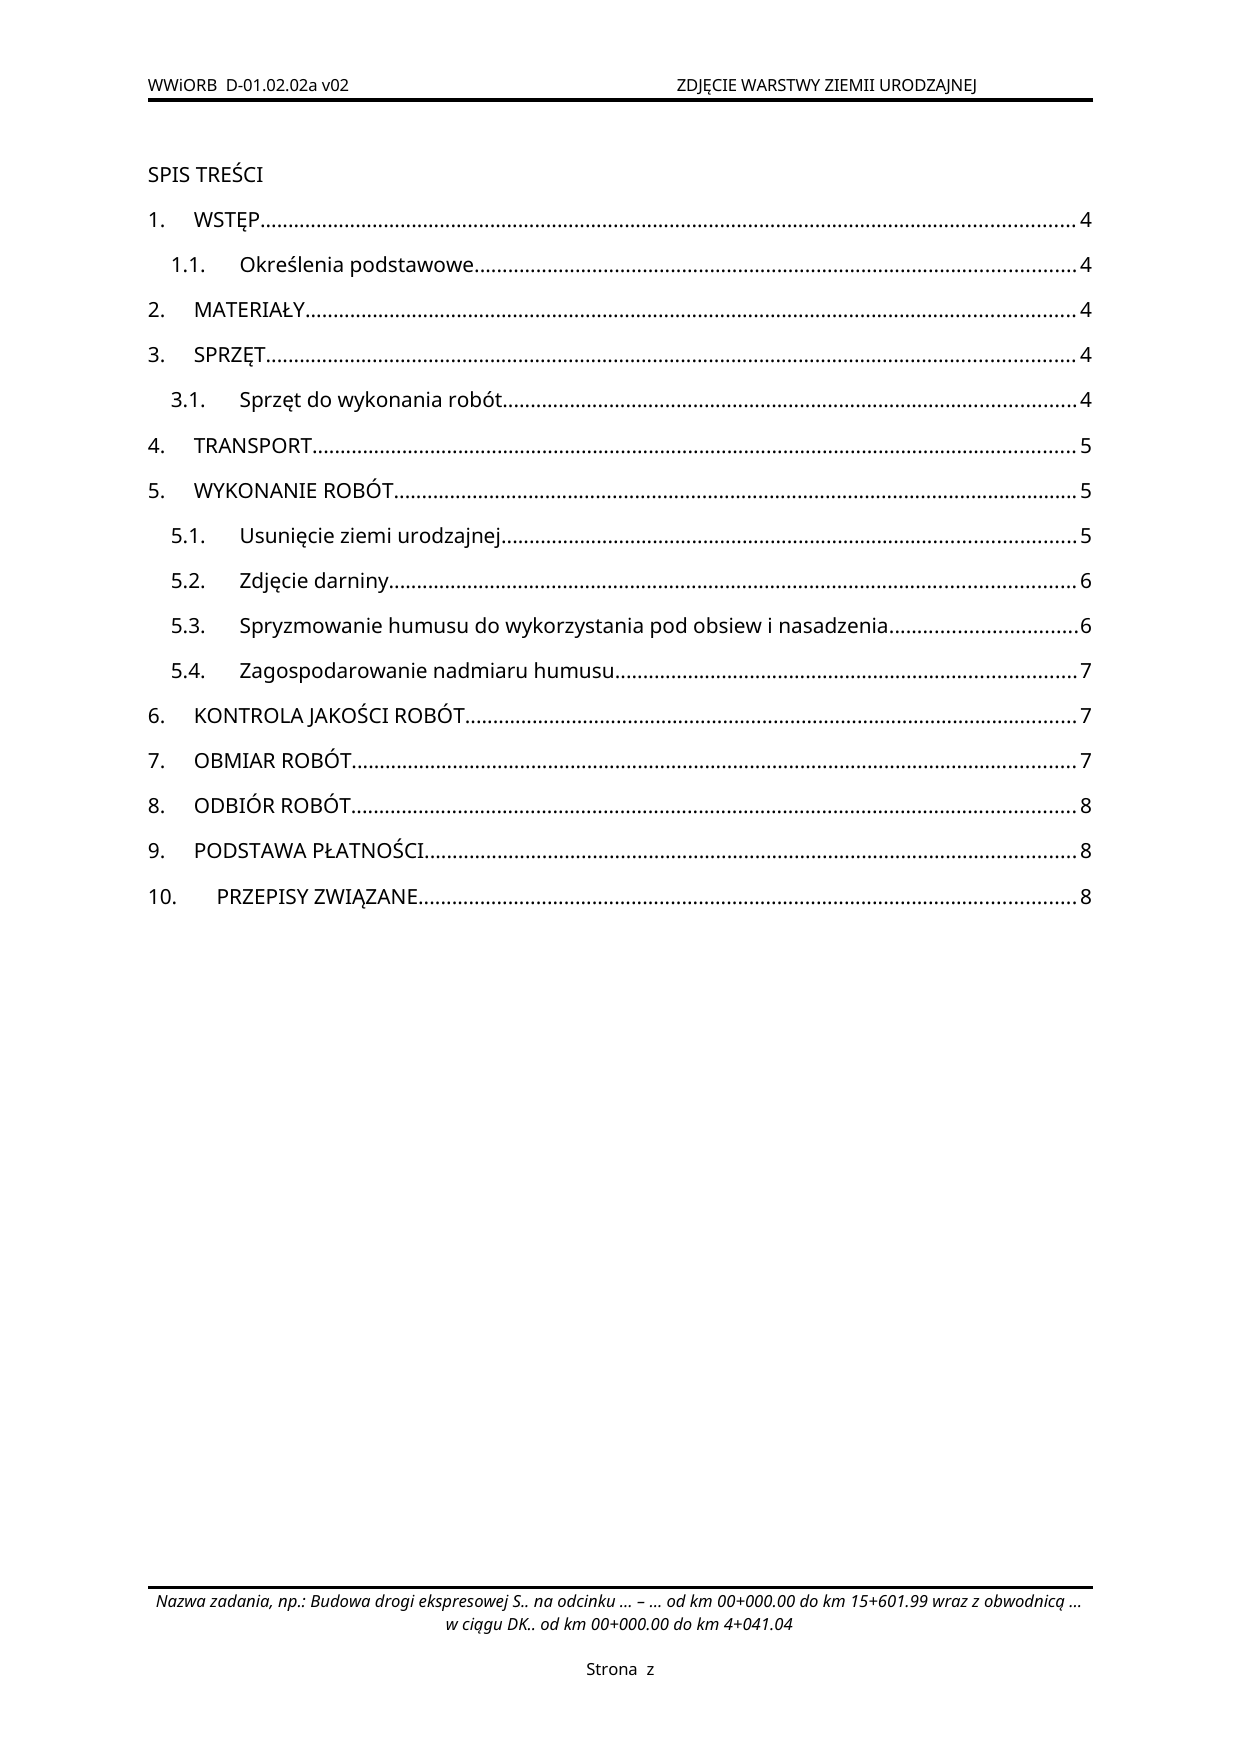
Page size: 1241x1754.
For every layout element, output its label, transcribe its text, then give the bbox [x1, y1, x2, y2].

text 3. SPRZĘT 4 [148, 341, 1093, 369]
text 1.1. Określenia podstawowe 4 [171, 250, 1093, 279]
text 9. PODSTAWA PŁATNOŚCI 8 [148, 837, 1093, 865]
text 2. MATERIAŁY 4 [148, 295, 1093, 324]
text 4. TRANSPORT 5 [148, 431, 1093, 459]
text 10. PRZEPISY ZWIĄZANE 8 [148, 882, 1093, 910]
text 8. ODBIÓR ROBÓT 8 [148, 792, 1093, 820]
text 5.4. Zagospodarowanie nadmiaru humusu 7 [171, 656, 1093, 685]
text 6. KONTROLA JAKOŚCI ROBÓT 7 [148, 701, 1093, 730]
text 3.1. Sprzęt do wykonania robót 4 [171, 386, 1093, 414]
text 5. WYKONANIE ROBÓT 5 [148, 476, 1093, 504]
text 1. WSTĘP 4 [148, 205, 1093, 234]
text 7. OBMIAR ROBÓT 7 [148, 746, 1093, 775]
text 5.2. Zdjęcie darniny 6 [171, 566, 1093, 594]
text 5.3. Spryzmowanie humusu do wykorzystania pod obsiew i nasadzenia 6 [171, 611, 1093, 639]
text SPIS TREŚCI [148, 160, 1093, 188]
text 5.1. Usunięcie ziemi urodzajnej 5 [171, 521, 1093, 549]
